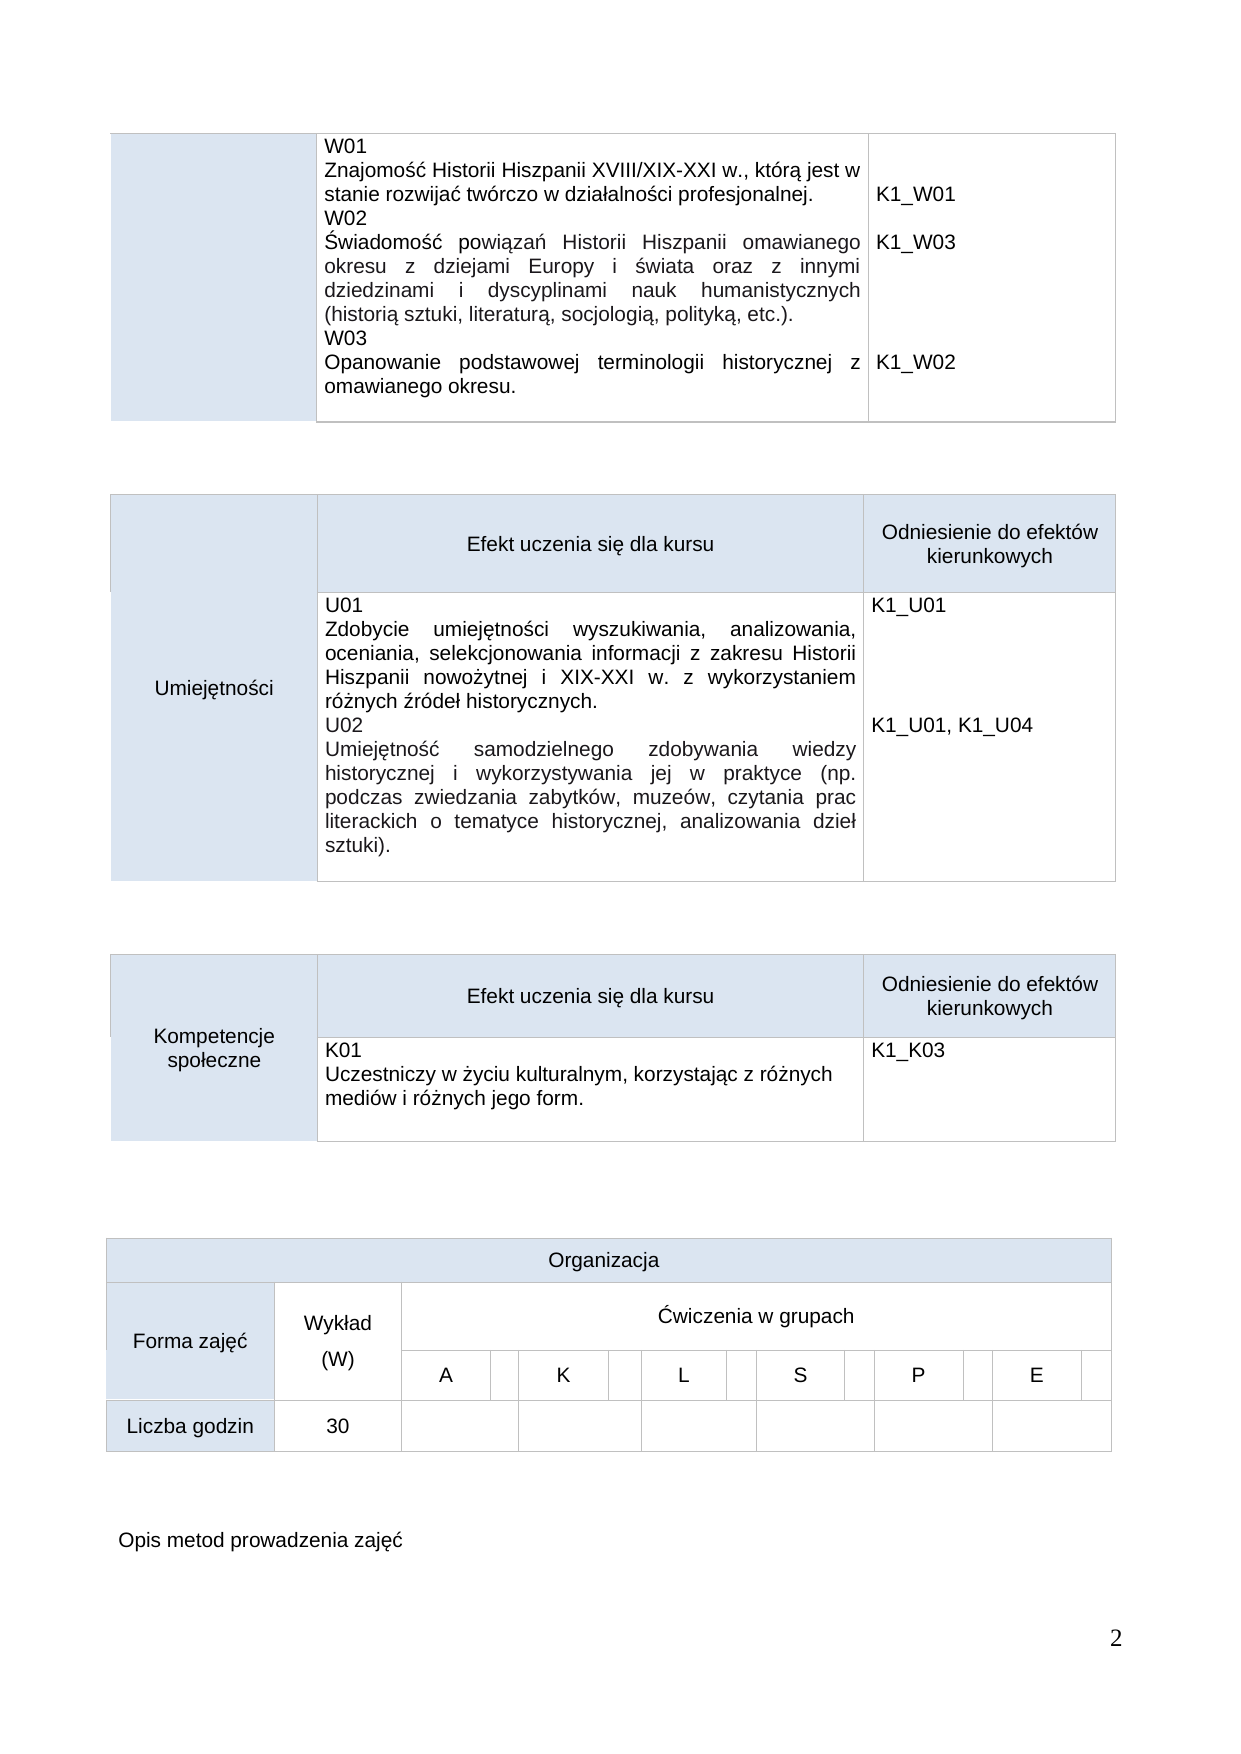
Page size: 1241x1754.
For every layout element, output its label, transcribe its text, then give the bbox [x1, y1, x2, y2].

table_cell Wykład (W) [275, 1283, 401, 1399]
table_cell [519, 1401, 641, 1451]
table_header Kompetencje społeczne [111, 955, 317, 1141]
table_cell K1_K03 [864, 1038, 1115, 1141]
table_cell [757, 1401, 874, 1451]
table_cell S [757, 1351, 844, 1399]
table_cell [1082, 1351, 1111, 1399]
table_cell U01 Zdobycie umiejętności wyszukiwania, analizowania, oceniania, selekcjonowania informacji z zakresu Historii Hiszpanii nowożytnej i XIX-XXI w. z wykorzystaniem różnych źródeł historycznych. U02 Umiejętność samodzielnego zdobywania wiedzy historycznej i wykorzystywania jej w praktyce (np. podczas zwiedzania zabytków, muzeów, czytania prac literackich o tematyce historycznej, analizowania dzieł sztuki). [318, 593, 863, 881]
table_header Efekt uczenia się dla kursu [318, 495, 863, 592]
table_header Odniesienie do efektów kierunkowych [864, 495, 1115, 592]
table_cell K [519, 1351, 608, 1399]
table_cell [609, 1351, 641, 1399]
table_cell [727, 1351, 756, 1399]
table_cell K1_W01 K1_W03 K1_W02 [869, 134, 1115, 421]
table_cell E [993, 1351, 1081, 1399]
table_cell [845, 1351, 874, 1399]
table_cell [964, 1351, 992, 1399]
table_cell [993, 1401, 1111, 1451]
table_header Umiejętności [111, 495, 317, 881]
table_cell W01 Znajomość Historii Hiszpanii XVIII/XIX-XXI w., którą jest w stanie rozwijać twórczo w działalności profesjonalnej. W02 Świadomość powiązań Historii Hiszpanii omawianego okresu z dziejami Europy i świata oraz z innymi dziedzinami i dyscyplinami nauk humanistycznych (historią sztuki, literaturą, socjologią, polityką, etc.). W03 Opanowanie podstawowej terminologii historycznej z omawianego okresu. [317, 134, 868, 421]
table_cell K01 Uczestniczy w życiu kulturalnym, korzystając z różnych mediów i różnych jego form. [318, 1038, 863, 1141]
table_cell P [875, 1351, 963, 1399]
table_cell L [642, 1351, 726, 1399]
text Opis metod prowadzenia zajęć [118, 1528, 1122, 1552]
table_cell [402, 1401, 518, 1451]
table_cell [642, 1401, 756, 1451]
table_cell Forma zajęć [106, 1283, 274, 1399]
table_cell Ćwiczenia w grupach [402, 1283, 1111, 1350]
table_header Wiedza [111, 134, 316, 421]
table_header Organizacja [107, 1239, 1111, 1282]
table_cell Liczba godzin [107, 1401, 274, 1451]
table_header Efekt uczenia się dla kursu [318, 955, 863, 1037]
table_cell A [402, 1351, 490, 1399]
table_header Odniesienie do efektów kierunkowych [864, 955, 1115, 1037]
table_cell [875, 1401, 992, 1451]
table_cell K1_U01 K1_U01, K1_U04 [864, 593, 1115, 881]
table_cell [491, 1351, 518, 1399]
table_cell 30 [275, 1401, 401, 1451]
